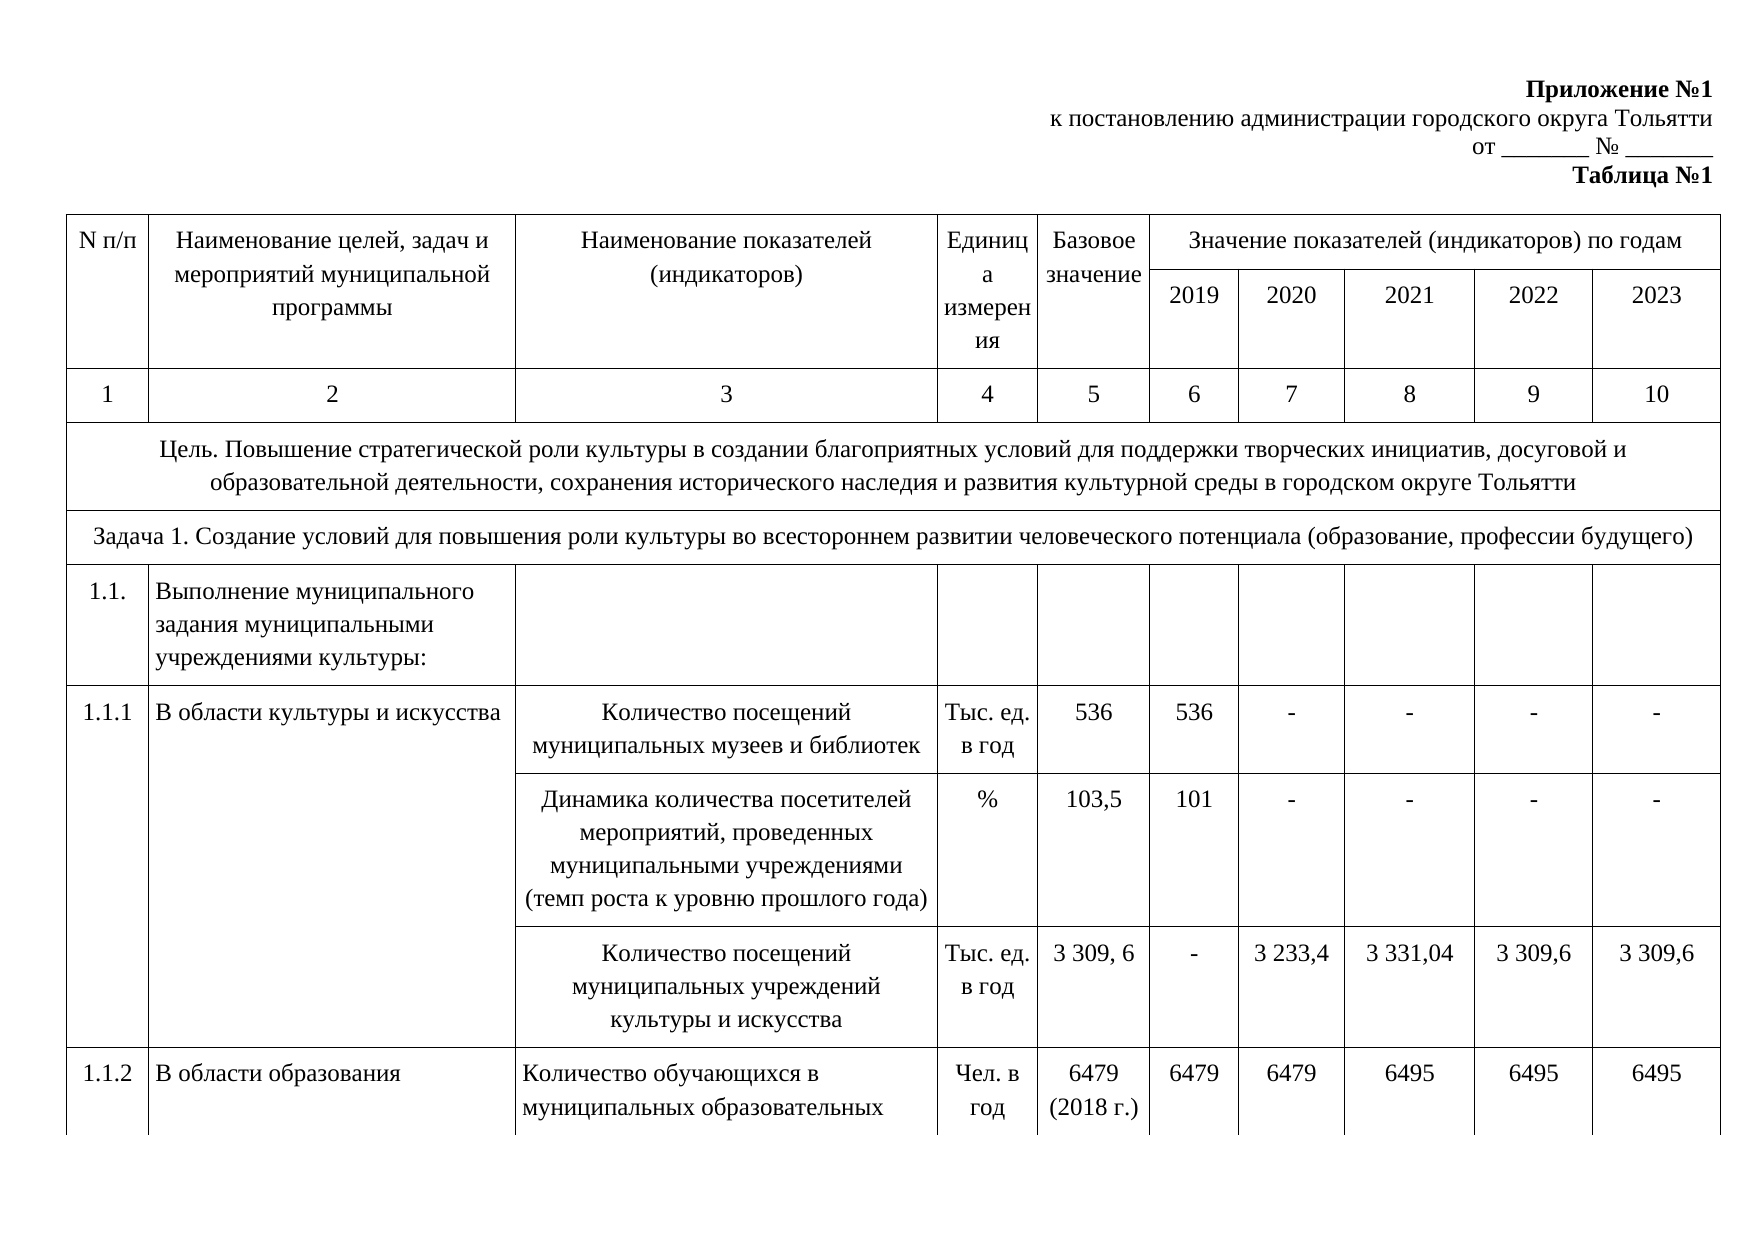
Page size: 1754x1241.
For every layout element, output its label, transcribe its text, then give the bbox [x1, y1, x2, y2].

table_cell 6479 [1239, 1048, 1344, 1134]
table_cell - [1345, 774, 1474, 926]
table_cell - [1593, 686, 1720, 773]
table_cell [1239, 565, 1344, 685]
table_cell 6495 [1475, 1048, 1592, 1134]
table_header Базовое значение [1038, 215, 1149, 368]
table_cell - [1150, 927, 1238, 1047]
text к постановлению администрации городского округа Тольятти [118, 103, 1713, 131]
table_cell 9 [1475, 369, 1592, 422]
table_cell 536 [1150, 686, 1238, 773]
table_cell Чел. в год [938, 1048, 1037, 1134]
table_cell В области культуры и искусства [149, 686, 515, 1047]
table_cell - [1239, 686, 1344, 773]
text Таблица №1 [118, 160, 1713, 189]
table_cell [1593, 565, 1720, 685]
table_header Единица измерения [938, 215, 1037, 368]
table_cell 10 [1593, 369, 1720, 422]
table_cell Тыс. ед. в год [938, 927, 1037, 1047]
table_cell 8 [1345, 369, 1474, 422]
table_cell 6 [1150, 369, 1238, 422]
table_cell 3 309, 6 [1038, 927, 1149, 1047]
table_cell 2019 [1150, 270, 1238, 368]
table_cell [1150, 565, 1238, 685]
table_cell - [1593, 774, 1720, 926]
table_cell 2022 [1475, 270, 1592, 368]
table_cell Выполнение муниципального задания муниципальными учреждениями культуры: [149, 565, 515, 685]
table_cell 6495 [1345, 1048, 1474, 1134]
table_cell 2023 [1593, 270, 1720, 368]
table_cell 4 [938, 369, 1037, 422]
table_header Наименование целей, задач и мероприятий муниципальной программы [149, 215, 515, 368]
table_cell Тыс. ед. в год [938, 686, 1037, 773]
table_cell 6495 [1593, 1048, 1720, 1134]
table_cell - [1475, 686, 1592, 773]
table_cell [516, 1048, 937, 1134]
table_cell - [1345, 686, 1474, 773]
table_cell 101 [1150, 774, 1238, 926]
table_cell - [1475, 774, 1592, 926]
table_cell 1 [67, 369, 148, 422]
table_cell [1038, 565, 1149, 685]
table_cell Количество посещений муниципальных учреждений культуры и искусства [516, 927, 937, 1047]
table_cell - [1239, 774, 1344, 926]
table_cell % [938, 774, 1037, 926]
table_header Значение показателей (индикаторов) по годам [1150, 215, 1720, 268]
table_cell 103,5 [1038, 774, 1149, 926]
table_cell Количество посещений муниципальных музеев и библиотек [516, 686, 937, 773]
table_cell 6479 (2018 г.) [1038, 1048, 1149, 1134]
table_cell 3 331,04 [1345, 927, 1474, 1047]
text от _______ № _______ [118, 131, 1713, 160]
table_cell 7 [1239, 369, 1344, 422]
table_cell 2 [149, 369, 515, 422]
table_cell [1345, 565, 1474, 685]
table_cell 2021 [1345, 270, 1474, 368]
table_cell [516, 565, 937, 685]
table_cell Динамика количества посетителей мероприятий, проведенных муниципальными учреждениями (темп роста к уровню прошлого года) [516, 774, 937, 926]
table_cell 3 233,4 [1239, 927, 1344, 1047]
table_cell 6479 [1150, 1048, 1238, 1134]
table_cell 1.1.2 [67, 1048, 148, 1134]
table_cell 3 309,6 [1475, 927, 1592, 1047]
table_cell 3 309,6 [1593, 927, 1720, 1047]
text Приложение №1 [118, 74, 1713, 103]
table_cell [1475, 565, 1592, 685]
table_cell Задача 1. Создание условий для повышения роли культуры во всестороннем развитии человеческого потенциала (образование, профессии будущего) [67, 511, 1720, 564]
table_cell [149, 1048, 515, 1134]
table_cell [938, 565, 1037, 685]
table_cell 3 [516, 369, 937, 422]
table_header Наименование показателей (индикаторов) [516, 215, 937, 368]
table_cell 1.1. [67, 565, 148, 685]
table_cell 536 [1038, 686, 1149, 773]
table_header N п/п [67, 215, 148, 368]
table_cell Цель. Повышение стратегической роли культуры в создании благоприятных условий для поддержки творческих инициатив, досуговой и образовательной деятельности, сохранения исторического наследия и развития культурной среды в городском округе Тольятти [67, 423, 1720, 510]
table_cell 1.1.1 [67, 686, 148, 1047]
table_cell 2020 [1239, 270, 1344, 368]
table_cell 5 [1038, 369, 1149, 422]
